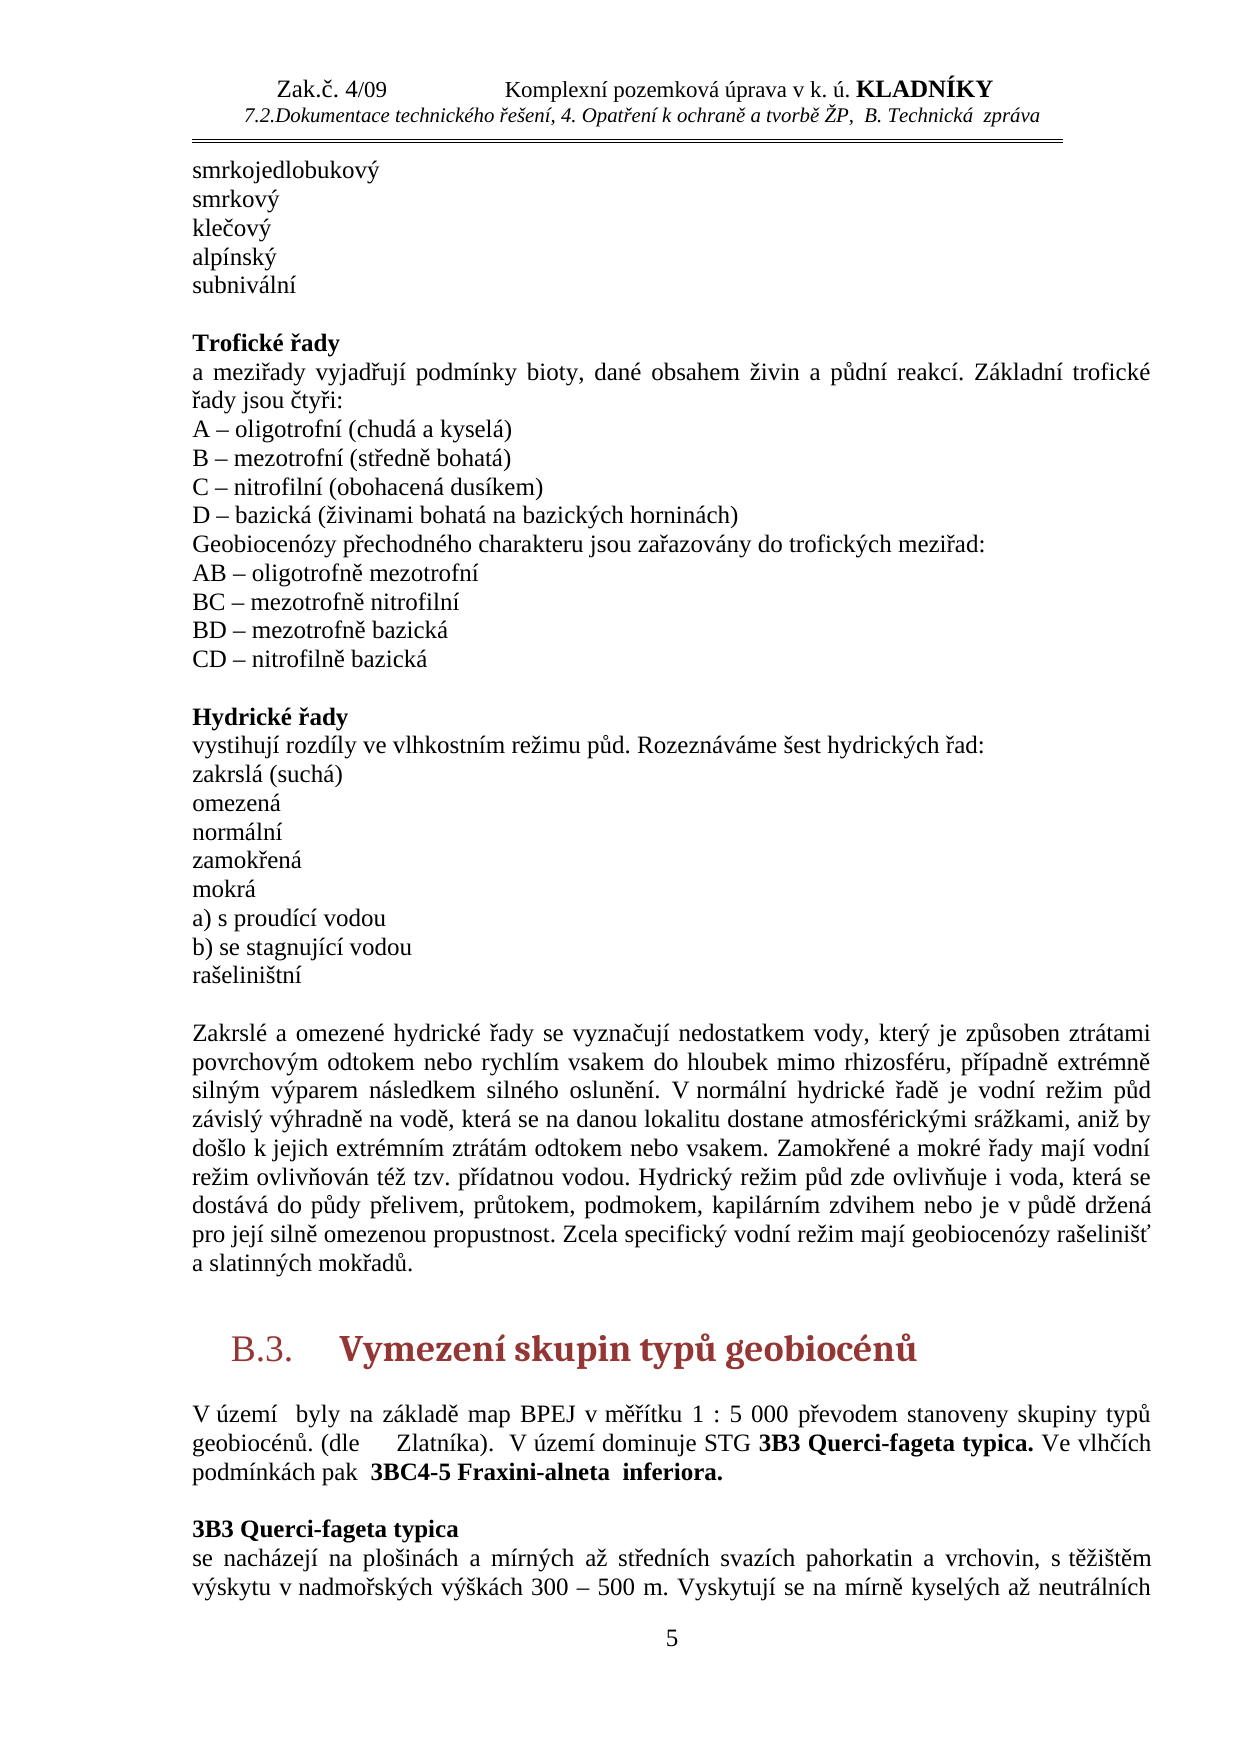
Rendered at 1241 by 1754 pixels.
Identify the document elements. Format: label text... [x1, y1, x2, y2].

text mokrá [118, 874, 1152, 903]
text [192, 1543, 1152, 1601]
text rašeliništní [118, 960, 1152, 989]
text subnivální [118, 270, 1152, 299]
text 3B3 Querci-fageta typica [118, 1514, 1152, 1543]
text vystihují rozdíly ve vlhkostním režimu půd. Rozeznáváme šest hydrických řad: [118, 730, 1152, 759]
text Zakrslé a omezené hydrické řady se vyznačují nedostatkem vody, který je způsoben ztrátami povrchovým odtokem nebo rychlím vsakem do hloubek mimo rhizosféru, případně extrémně silným výparem následkem silného oslunění. V normální hydrické řadě je vodní režim půd závislý výhradně na vodě, která se na danou lokalitu dostane atmosférickými srážkami, aniž by došlo k jejich extrémním ztrátám odtokem nebo vsakem. Zamokřené a mokré řady mají vodní režim ovlivňován též tzv. přídatnou vodou. Hydrický režim půd zde ovlivňuje i voda, která se dostává do půdy přelivem, průtokem, podmokem, kapilárním zdvihem nebo je v půdě držená pro její silně omezenou propustnost. Zcela specifický vodní režim mají geobiocenózy rašelinišť a slatinných mokřadů. [192, 1018, 1152, 1277]
text a meziřady vyjadřují podmínky bioty, dané obsahem živin a půdní reakcí. Základní trofické řady jsou čtyři: [192, 357, 1152, 414]
text smrkový [118, 184, 1152, 213]
text zakrslá (suchá) [118, 759, 1152, 788]
text BD – mezotrofně bazická [118, 615, 1152, 644]
subtitle Vymezení skupin typů geobiocénů [231, 1326, 1152, 1371]
text b) se stagnující vodou [118, 932, 1152, 960]
text AB – oligotrofně mezotrofní [118, 558, 1152, 587]
text omezená [118, 788, 1152, 817]
text C – nitrofilní (obohacená dusíkem) [118, 472, 1152, 500]
text A – oligotrofní (chudá a kyselá) [118, 414, 1152, 443]
text normální [118, 817, 1152, 845]
text zamokřená [118, 845, 1152, 874]
text V území byly na základě map BPEJ v měřítku 1 : 5 000 převodem stanoveny skupiny typů geobiocénů. (dle Zlatníka). V území dominuje STG 3B3 Querci-fageta typica. Ve vlhčích podmínkách pak 3BC4-5 Fraxini-alneta inferiora. [192, 1399, 1152, 1486]
text Geobiocenózy přechodného charakteru jsou zařazovány do trofických meziřad: [118, 529, 1152, 558]
text smrkojedlobukový [118, 155, 1152, 184]
text BC – mezotrofně nitrofilní [118, 587, 1152, 615]
text D – bazická (živinami bohatá na bazických horninách) [118, 500, 1152, 529]
text Hydrické řady [118, 702, 1152, 730]
text Trofické řady [118, 328, 1152, 357]
text alpínský [118, 242, 1152, 270]
text a) s proudící vodou [118, 903, 1152, 932]
text CD – nitrofilně bazická [118, 644, 1152, 673]
text B – mezotrofní (středně bohatá) [118, 443, 1152, 472]
text klečový [118, 213, 1152, 242]
